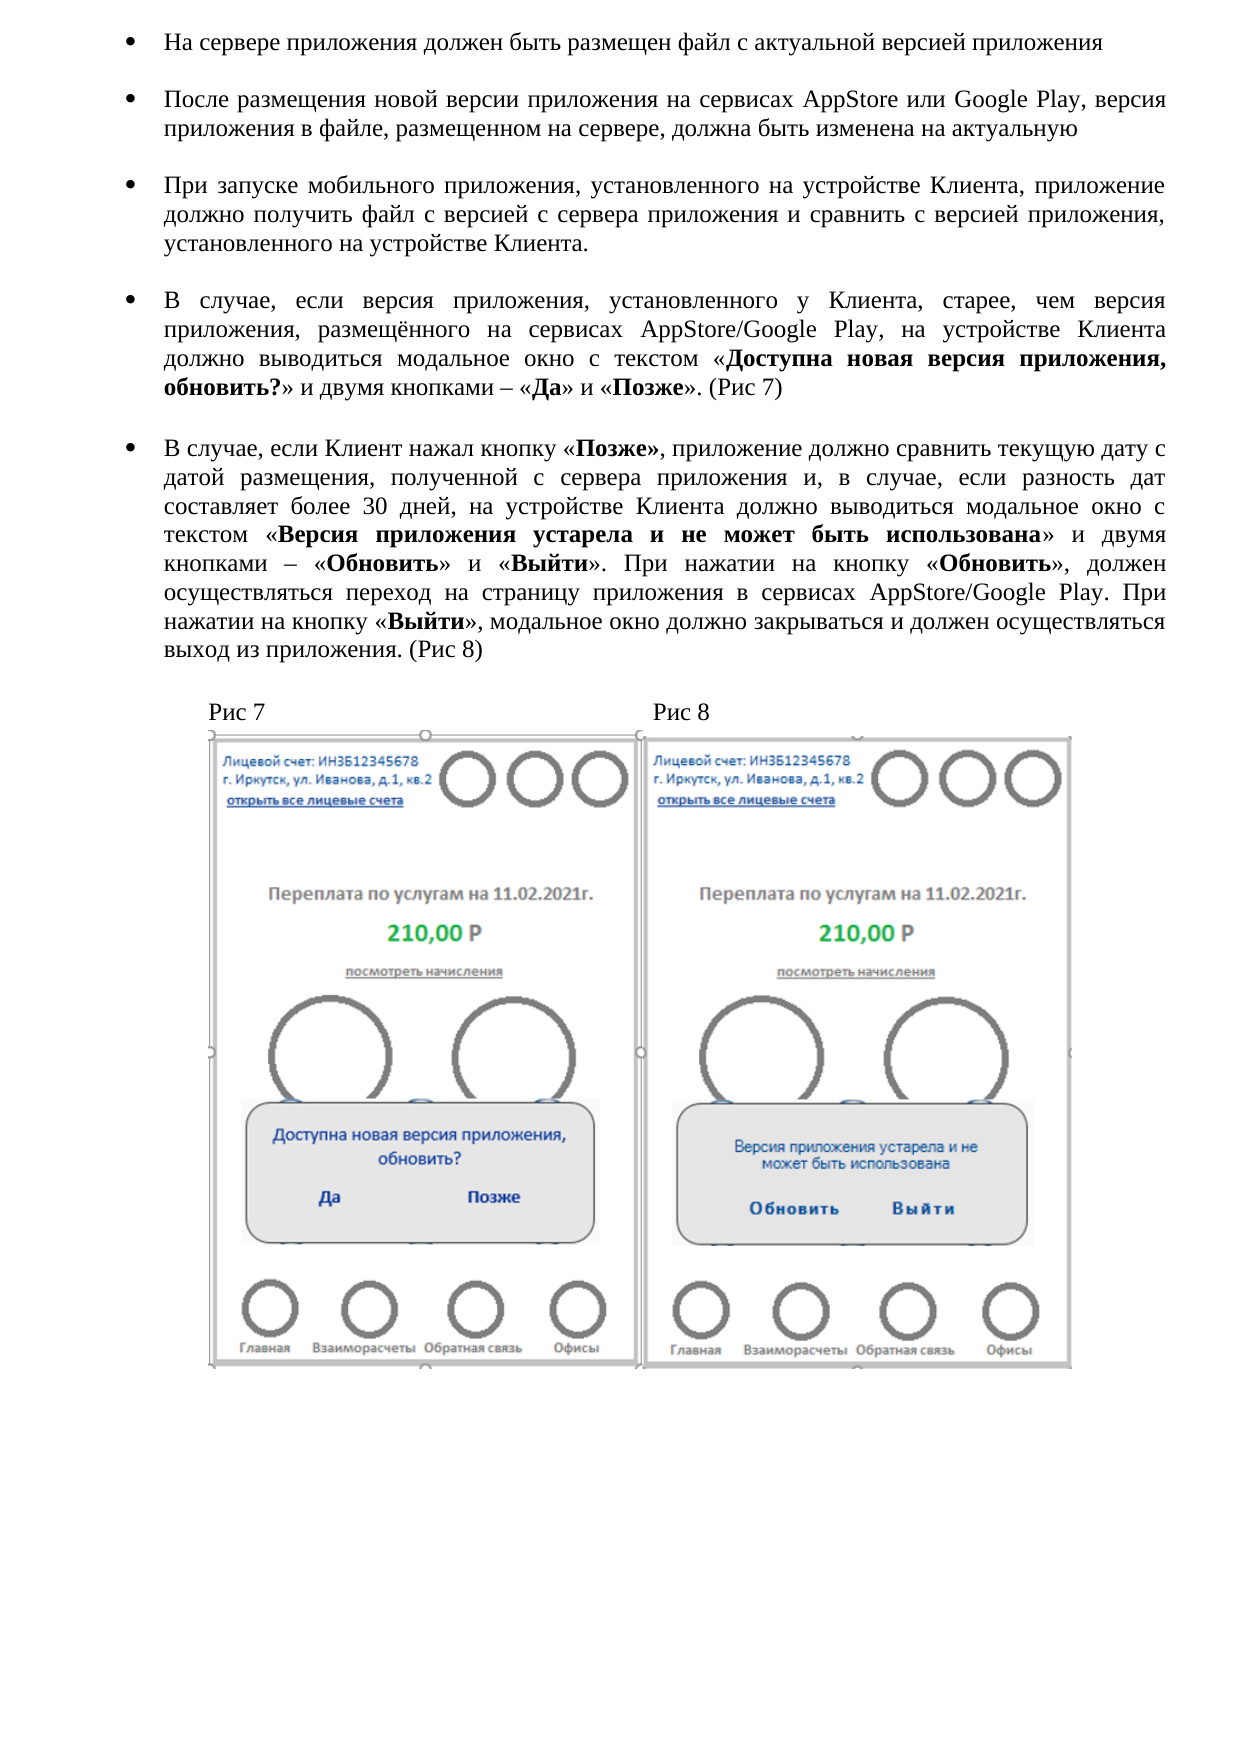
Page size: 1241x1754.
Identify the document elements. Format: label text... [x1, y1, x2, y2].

list При запуске мобильного приложения, установленного на устройстве Клиента, приложение должно получить файл с версией с сервера приложения и сравнить с версией приложения, установленного на устройстве Клиента. [126, 170, 1166, 257]
list В случае, если версия приложения, установленного у Клиента, старее, чем версия приложения, размещённого на сервисах AppStore/Google Play, на устройстве Клиента должно выводиться модальное окно с текстом «Доступна новая версия приложения, обновить?» и двумя кнопками – «Да» и «Позже». (Рис 7) [126, 285, 1166, 400]
list В случае, если Клиент нажал кнопку «Позже», приложение должно сравнить текущую дату с датой размещения, полученной с сервера приложения и, в случае, если разность дат составляет более 30 дней, на устройстве Клиента должно выводиться модальное окно с текстом «Версия приложения устарела и не может быть использована» и двумя кнопками – «Обновить» и «Выйти». При нажатии на кнопку «Обновить», должен осуществляться переход на страницу приложения в сервисах AppStore/Google Play. При нажатии на кнопку «Выйти», модальное окно должно закрываться и должен осуществляться выход из приложения. (Рис 8) [126, 433, 1166, 663]
list На сервере приложения должен быть размещен файл с актуальной версией приложения [126, 27, 1166, 55]
list После размещения новой версии приложения на сервисах AppStore или Google Play, версия приложения в файле, размещенном на сервере, должна быть изменена на актуальную [126, 84, 1166, 142]
list Рис 7 Рис 8 [208, 697, 1166, 726]
picture [208, 730, 1074, 1369]
